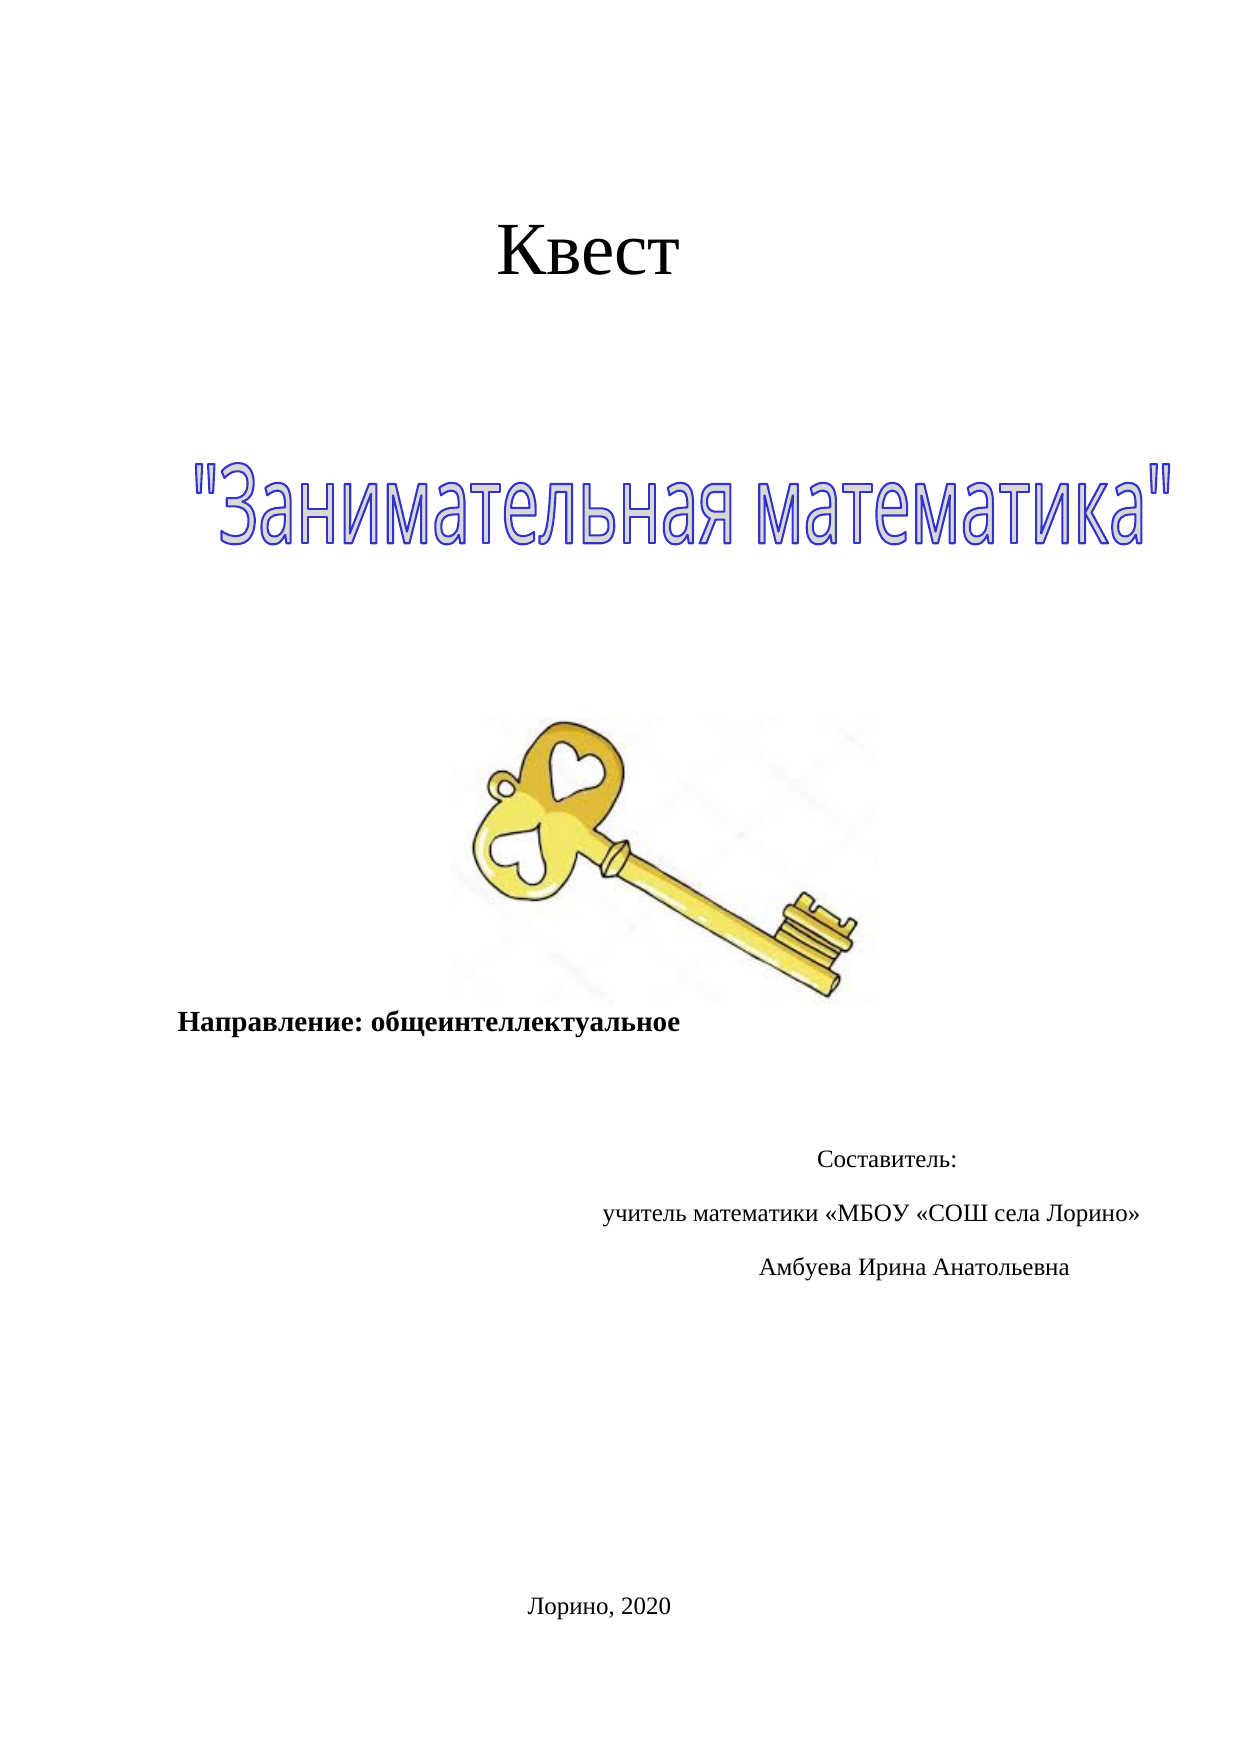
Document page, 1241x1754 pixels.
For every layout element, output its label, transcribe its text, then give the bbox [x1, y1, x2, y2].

text Амбуева Ирина Анатольевна [177, 1252, 1152, 1281]
picture [451, 717, 878, 1005]
text Направление: общеинтеллектуальное [177, 1004, 1152, 1038]
text Составитель: [177, 1144, 1152, 1173]
text учитель математики «МБОУ «СОШ села Лорино» [177, 1198, 1152, 1227]
text Лорино, 2020 [177, 1591, 1152, 1619]
text Квест [177, 204, 1152, 291]
